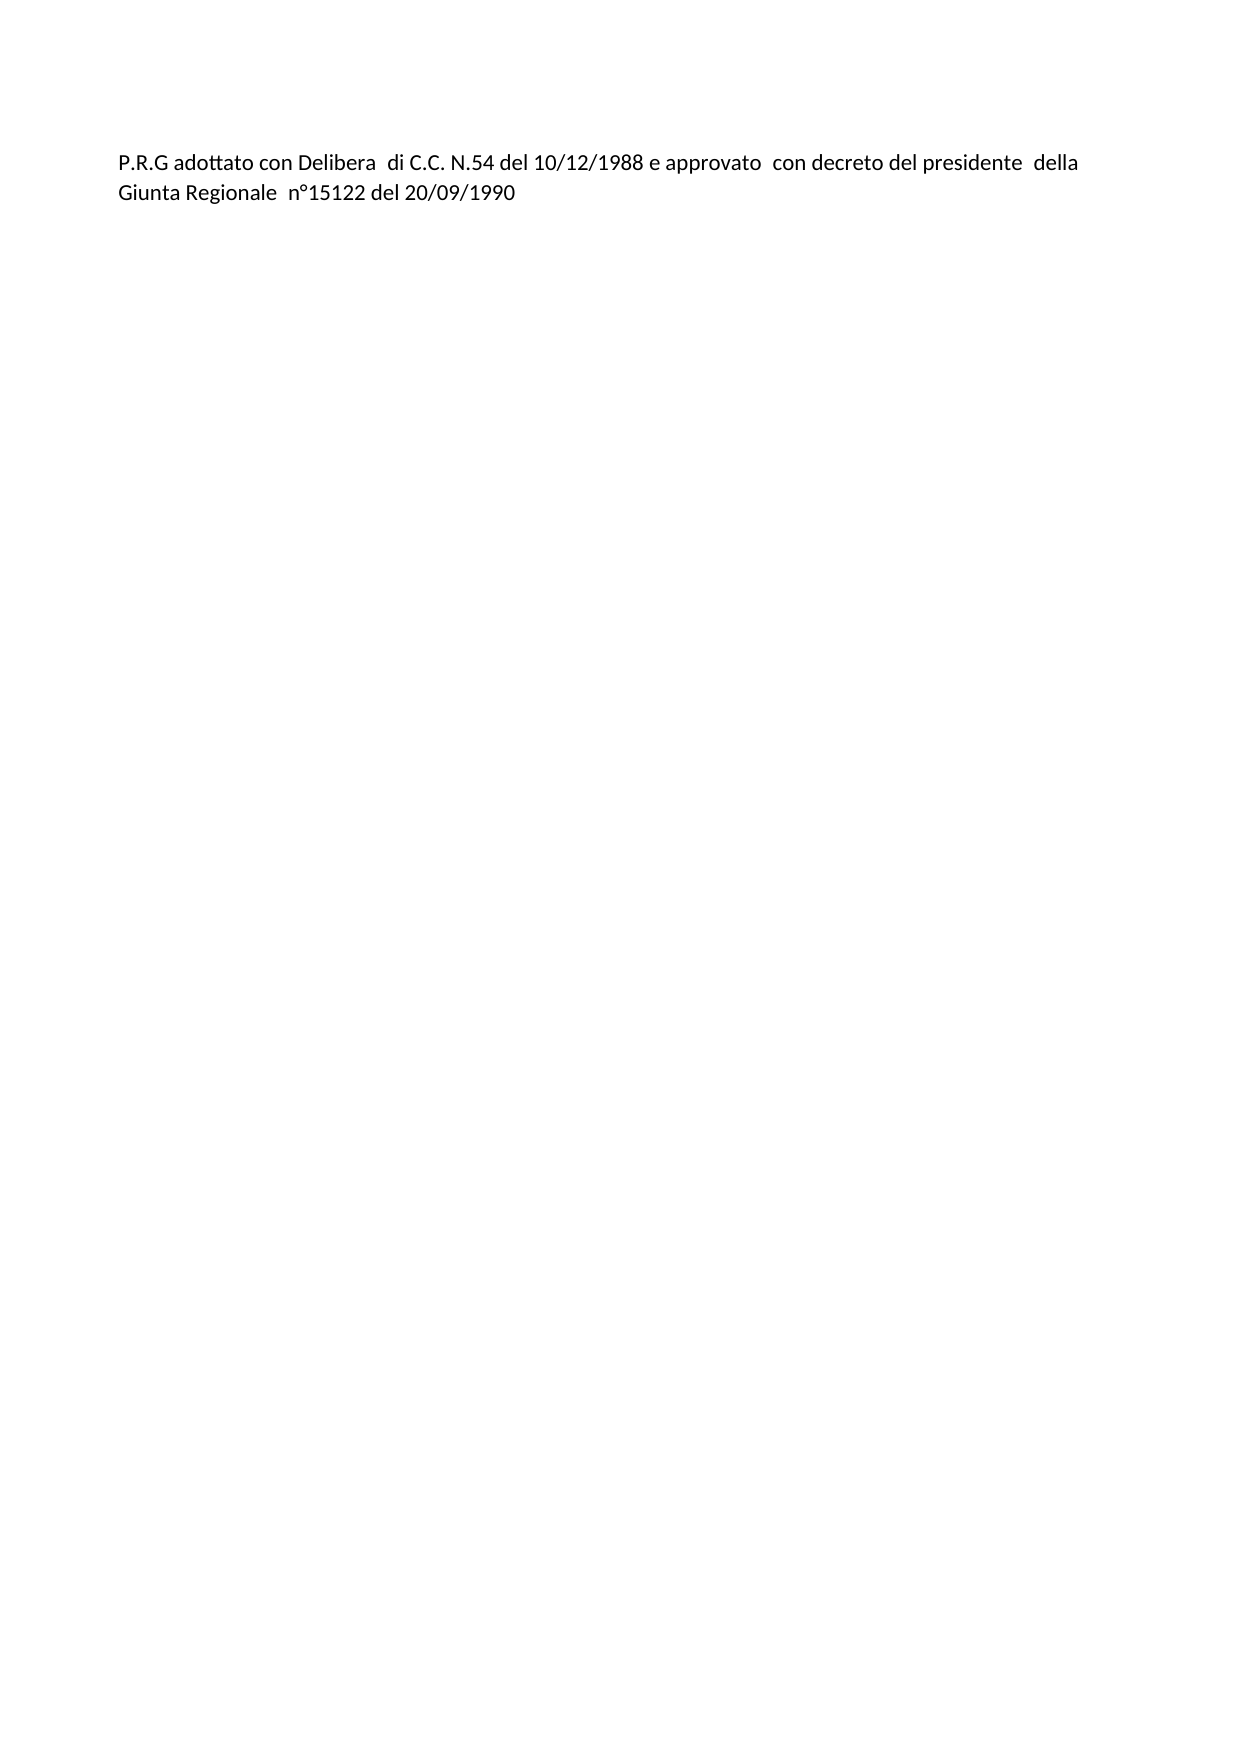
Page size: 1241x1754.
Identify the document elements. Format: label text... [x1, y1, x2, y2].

text P.R.G adottato con Delibera di C.C. N.54 del 10/12/1988 e approvato con decreto del presidente della Giunta Regionale n°15122 del 20/09/1990 [118, 148, 1122, 206]
